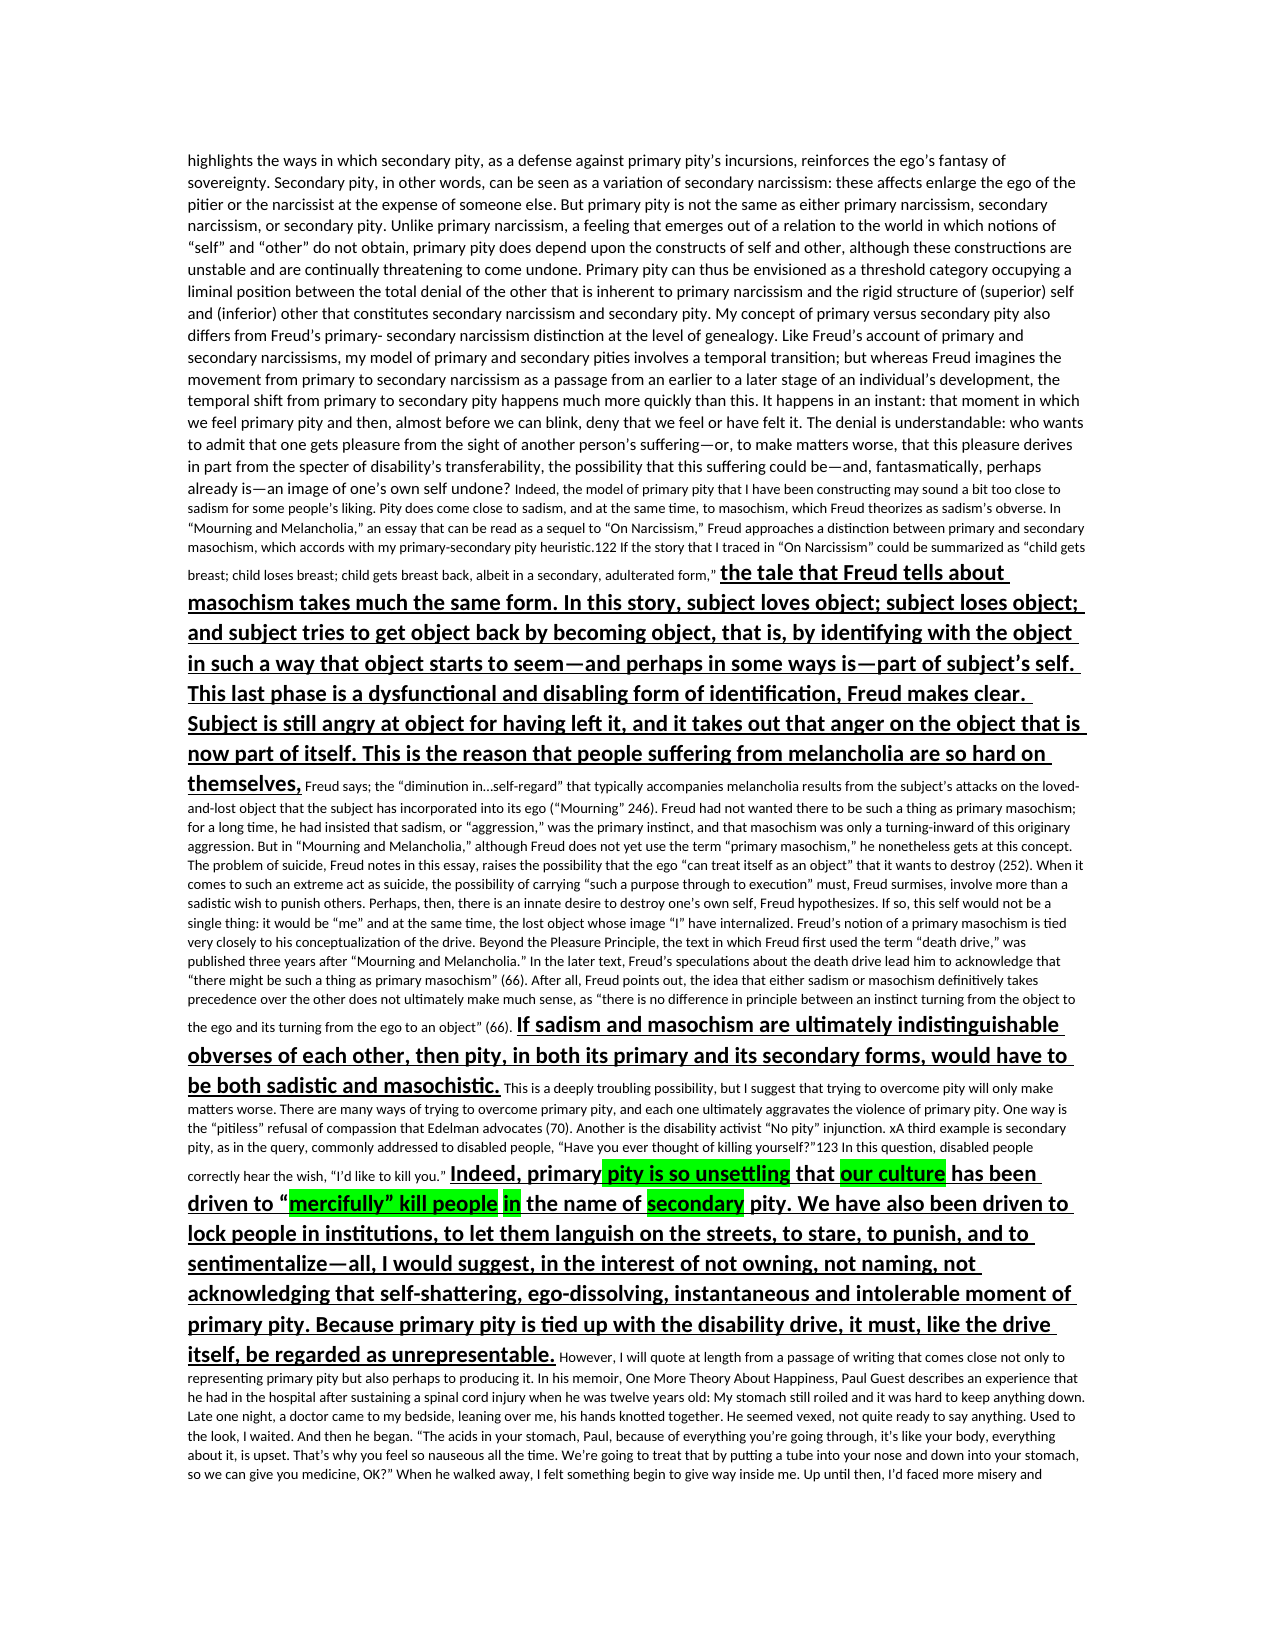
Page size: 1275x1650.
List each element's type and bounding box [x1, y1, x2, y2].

text [187, 734, 1087, 1483]
text [187, 150, 1087, 733]
